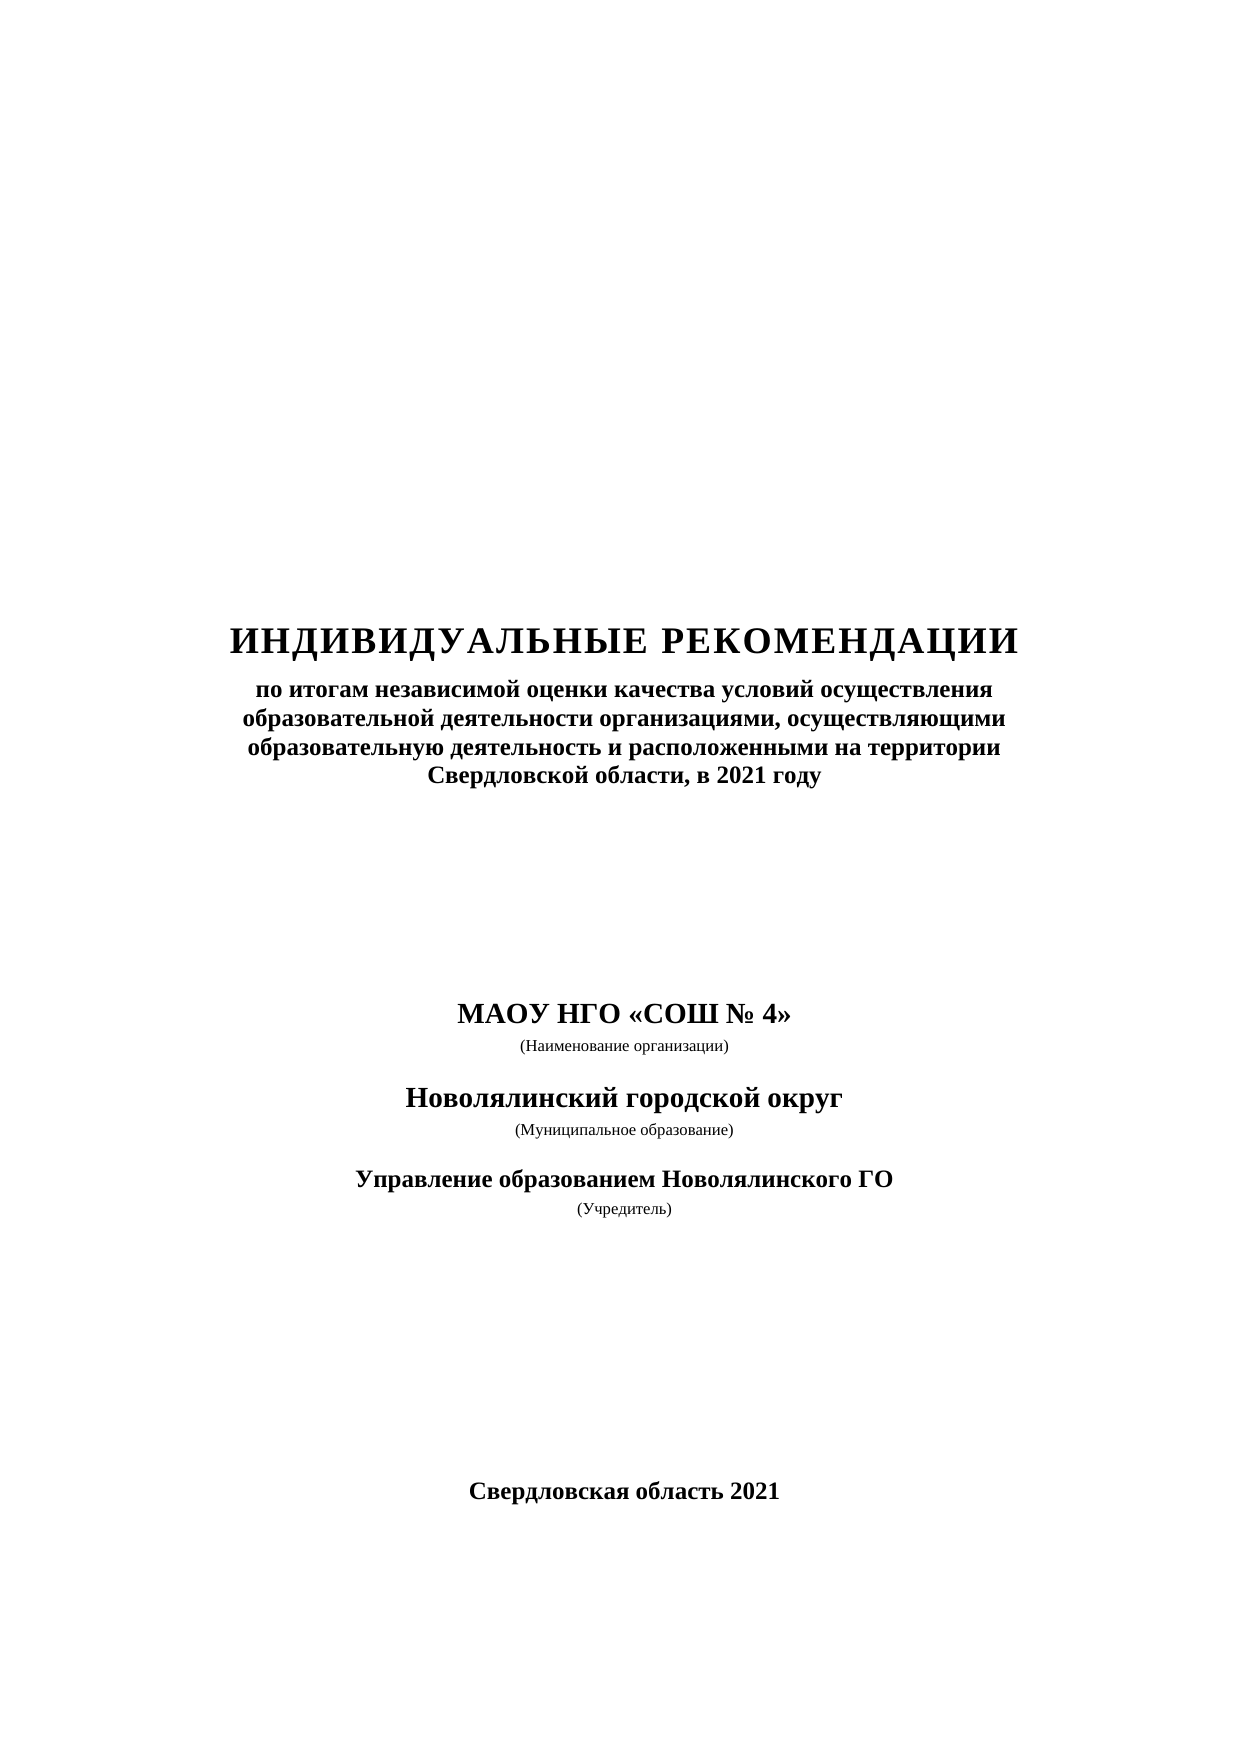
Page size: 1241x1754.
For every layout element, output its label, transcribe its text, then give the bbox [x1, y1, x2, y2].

text Новолялинский городской округ [177, 1080, 1071, 1114]
text ИНДИВИДУАЛЬНЫЕ РЕКОМЕНДАЦИИ [177, 619, 1071, 662]
text (Муниципальное образование) [177, 1120, 1071, 1139]
text по итогам независимой оценки качества условий осуществления образовательной деятельности организациями, осуществляющими образовательную деятельность и расположенными на территории Свердловской области, в 2021 году [177, 674, 1071, 789]
text (Наименование организации) [177, 1036, 1071, 1055]
text Управление образованием Новолялинского ГО [177, 1164, 1071, 1193]
text Свердловская область 2021 [177, 1476, 1071, 1505]
text (Учредитель) [177, 1199, 1071, 1218]
text МАОУ НГО «СОШ № 4» [177, 996, 1071, 1030]
